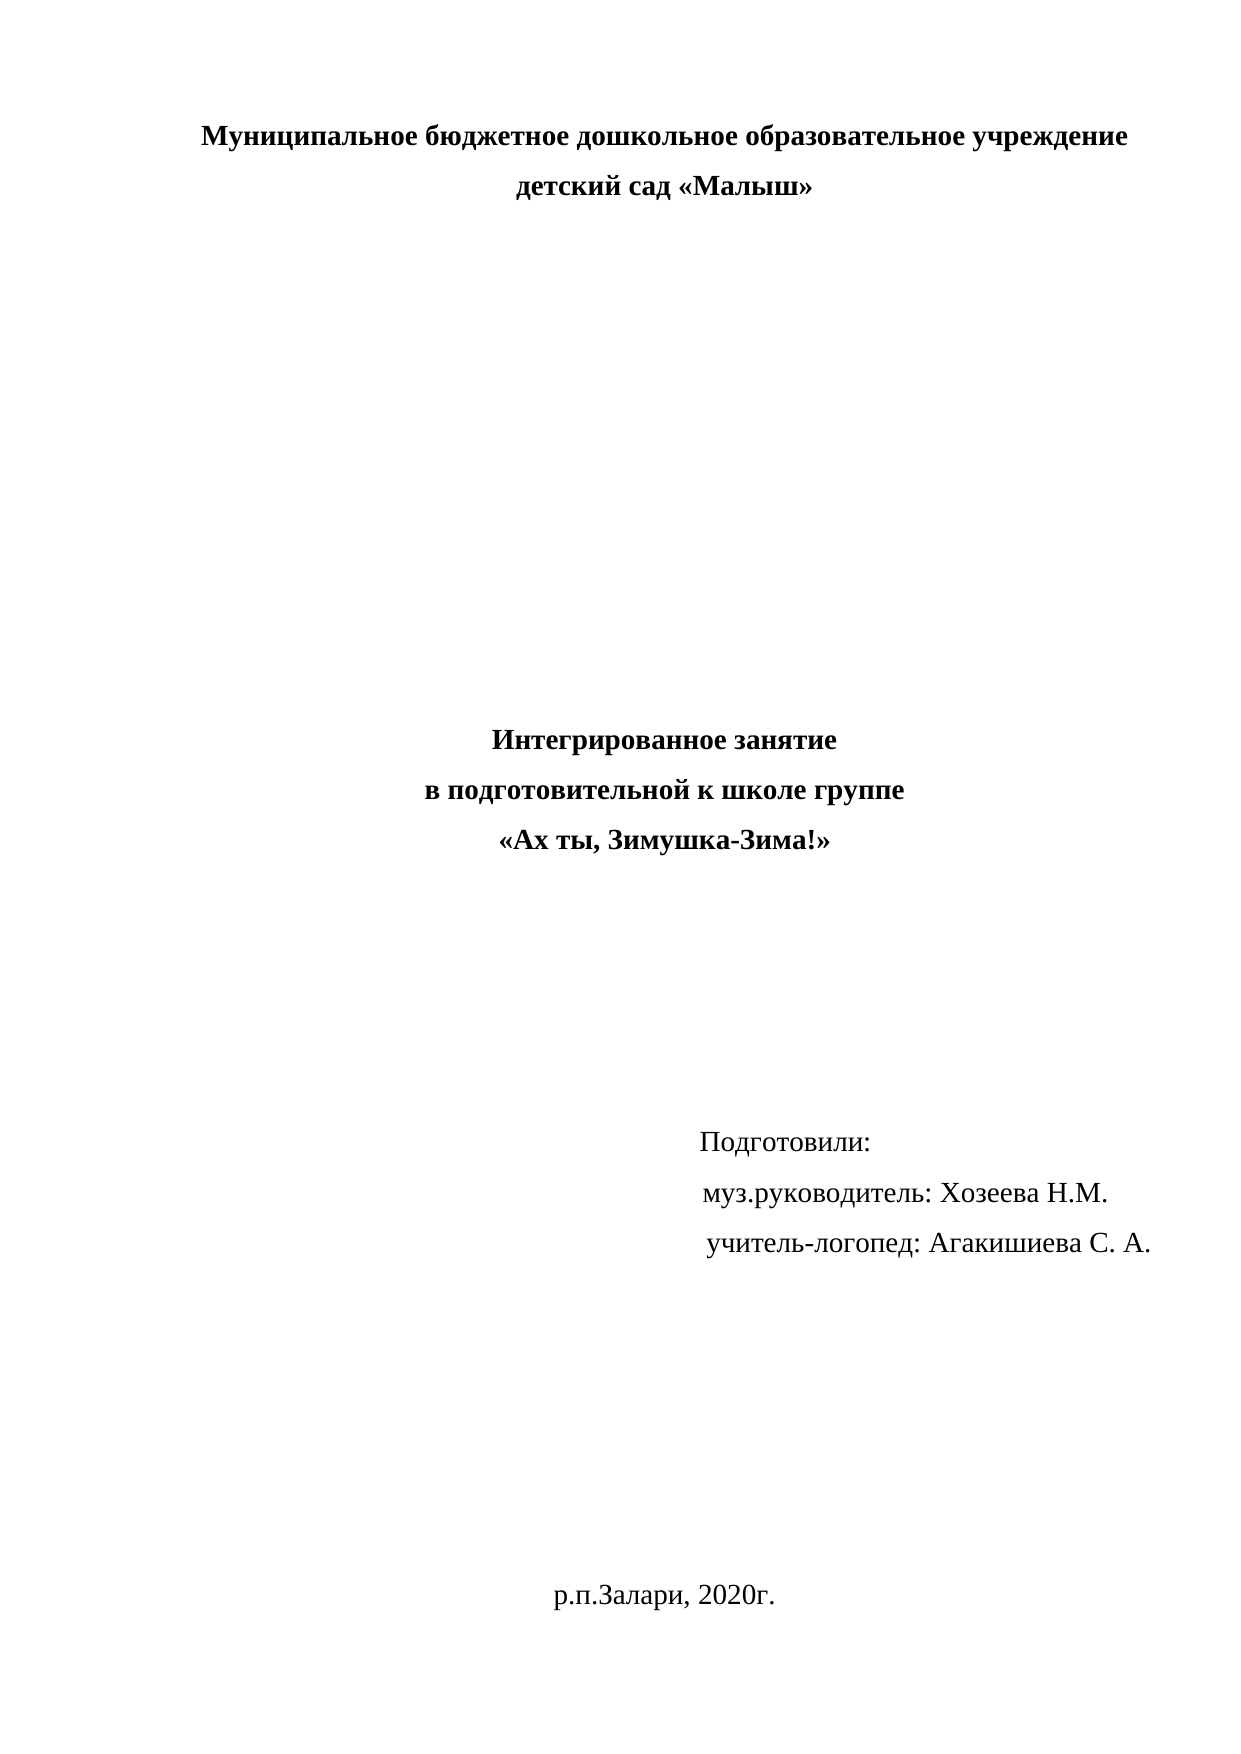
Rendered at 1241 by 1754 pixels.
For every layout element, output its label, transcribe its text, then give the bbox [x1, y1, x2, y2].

text Подготовили: [177, 1124, 871, 1158]
text муз.руководитель: Хозеева Н.М. [177, 1175, 1152, 1208]
text «Ах ты, Зимушка-Зима!» [177, 822, 1152, 856]
text в подготовительной к школе группе [177, 772, 1152, 806]
text Интегрированное занятие [177, 722, 1152, 755]
text Муниципальное бюджетное дошкольное образовательное учреждение [177, 118, 1152, 152]
text учитель-логопед: Агакишиева С. А. [177, 1225, 1152, 1258]
text р.п.Залари, 2020г. [177, 1577, 1152, 1611]
text детский сад «Малыш» [177, 168, 1152, 202]
